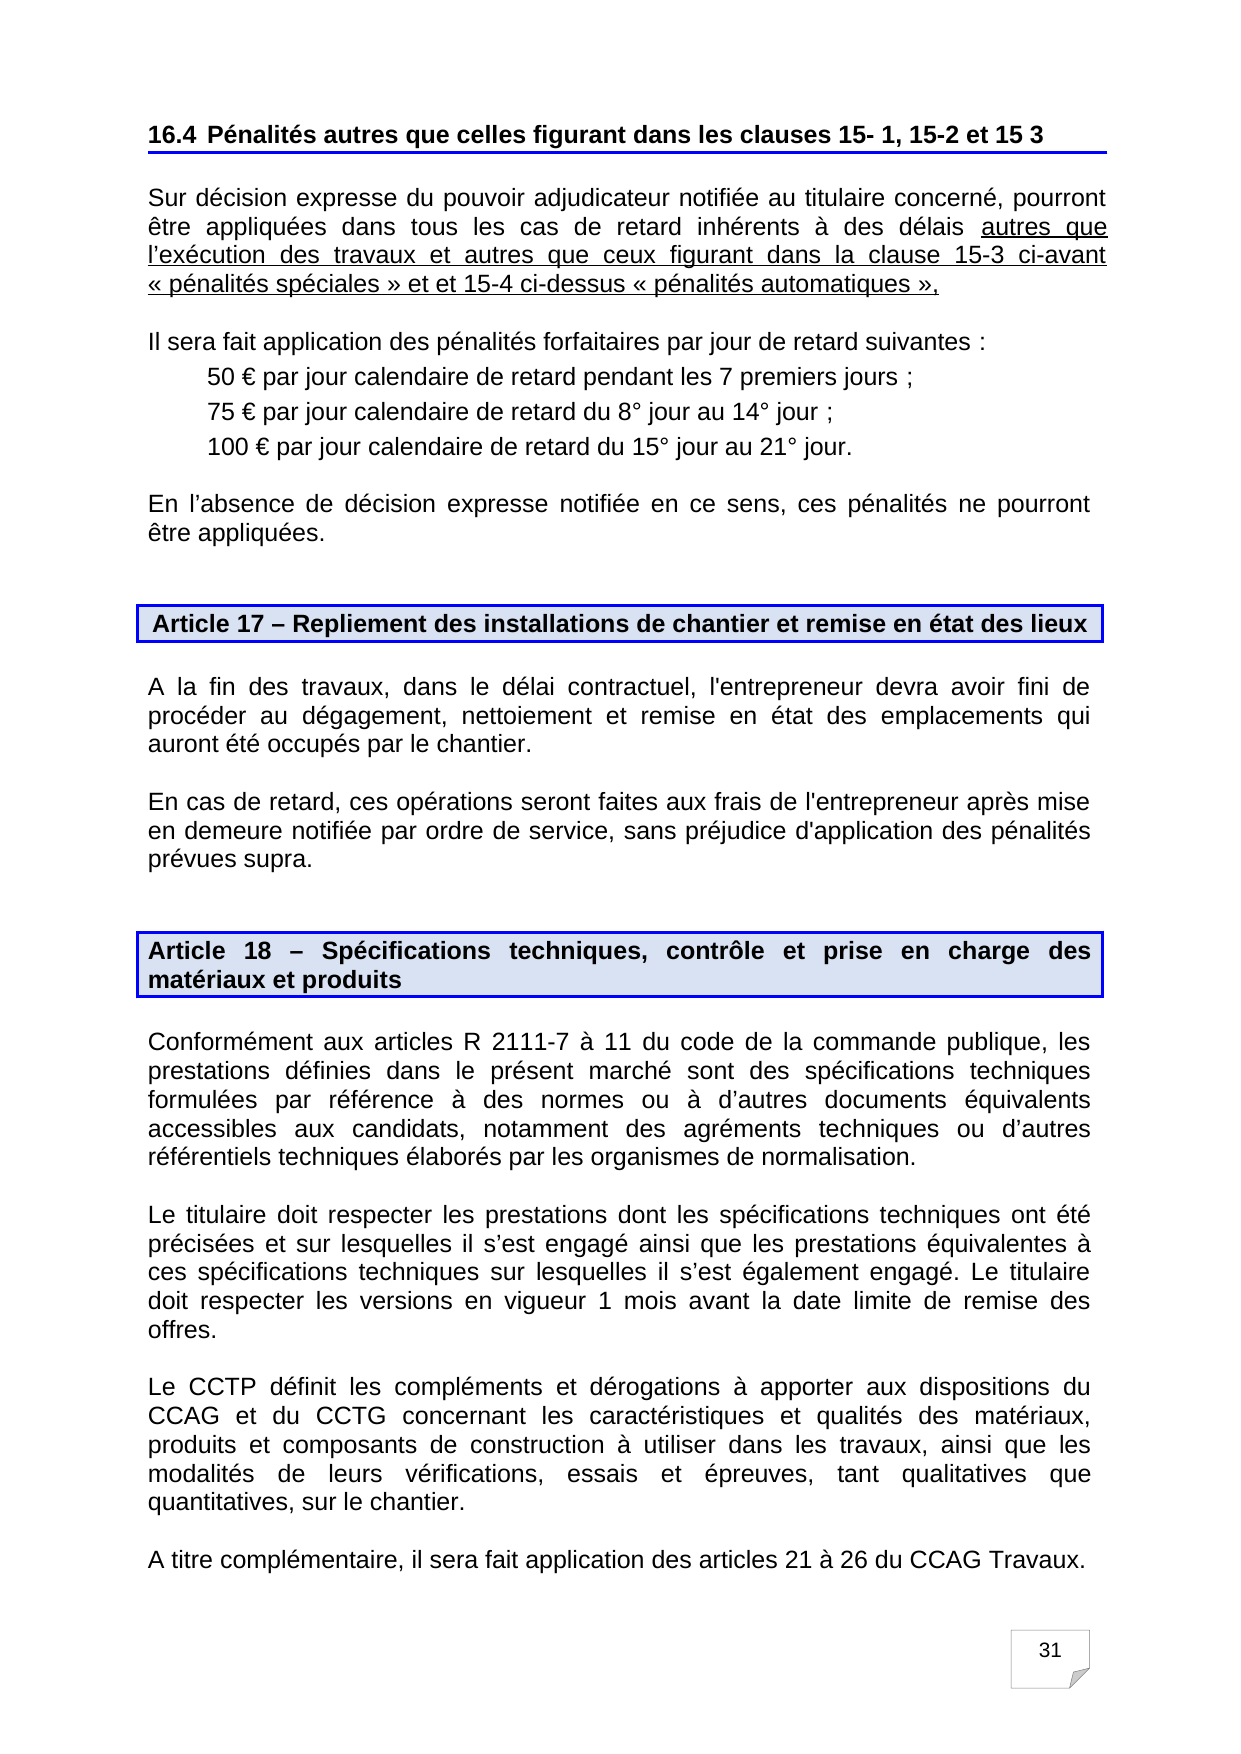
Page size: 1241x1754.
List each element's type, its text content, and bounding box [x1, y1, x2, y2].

text Sur décision expresse du pouvoir adjudicateur notifiée au titulaire concerné, pourront être appliquées dans tous les cas de retard inhérents à des délais autres que l’exécution des travaux et autres que ceux figurant dans la clause 15-3 ci-avant « pénalités spéciales » et et 15-4 ci-dessus « pénalités automatiques », [148, 183, 1107, 265]
text A la fin des travaux, dans le délai contractuel, l'entrepreneur devra avoir fini de procéder au dégagement, nettoiement et remise en état des emplacements qui auront été occupés par le chantier. [148, 672, 1092, 758]
text 16.4 Pénalités autres que celles figurant dans les clauses 15- 1, 15-2 et 15 3 [148, 120, 1107, 151]
text Le CCTP définit les compléments et dérogations à apporter aux dispositions du CCAG et du CCTG concernant les caractéristiques et qualités des matériaux, produits et composants de construction à utiliser dans les travaux, ainsi que les modalités de leurs vérifications, essais et épreuves, tant qualitatives que quantitatives, sur le chantier. [148, 1372, 1092, 1516]
subtitle Article 17 – Repliement des installations de chantier et remise en état des lieux [139, 607, 1101, 640]
text Conformément aux articles R 2111-7 à 11 du code de la commande publique, les prestations définies dans le présent marché sont des spécifications techniques formulées par référence à des normes ou à d’autres documents équivalents accessibles aux candidats, notamment des agréments techniques ou d’autres référentiels techniques élaborés par les organismes de normalisation. [148, 1027, 1092, 1171]
text En cas de retard, ces opérations seront faites aux frais de l'entrepreneur après mise en demeure notifiée par ordre de service, sans préjudice d'application des pénalités prévues supra. [148, 787, 1092, 873]
text A titre complémentaire, il sera fait application des articles 21 à 26 du CCAG Travaux. [148, 1545, 1092, 1573]
text Il sera fait application des pénalités forfaitaires par jour de retard suivantes : [148, 326, 1093, 355]
text 100 € par jour calendaire de retard du 15° jour au 21° jour. [207, 431, 1092, 460]
text Sur décision expresse du pouvoir adjudicateur notifiée au titulaire concerné, pourront être appliquées dans tous les cas de retard inhérents à des délais autres que l’exécution des travaux et autres que ceux figurant dans la clause 15-3 ci-avant « pénalités spéciales » et et 15-4 ci-dessus « pénalités automatiques », [148, 266, 1107, 298]
text 50 € par jour calendaire de retard pendant les 7 premiers jours ; [207, 361, 1092, 390]
text En l’absence de décision expresse notifiée en ce sens, ces pénalités ne pourront être appliquées. [148, 489, 1093, 546]
subtitle Article 18 – Spécifications techniques, contrôle et prise en charge des matériaux et produits [139, 934, 1101, 995]
text Le titulaire doit respecter les prestations dont les spécifications techniques ont été précisées et sur lesquelles il s’est engagé ainsi que les prestations équivalentes à ces spécifications techniques sur lesquelles il s’est également engagé. Le titulaire doit respecter les versions en vigueur 1 mois avant la date limite de remise des offres. [148, 1200, 1092, 1343]
text 75 € par jour calendaire de retard du 8° jour au 14° jour ; [207, 396, 1092, 425]
